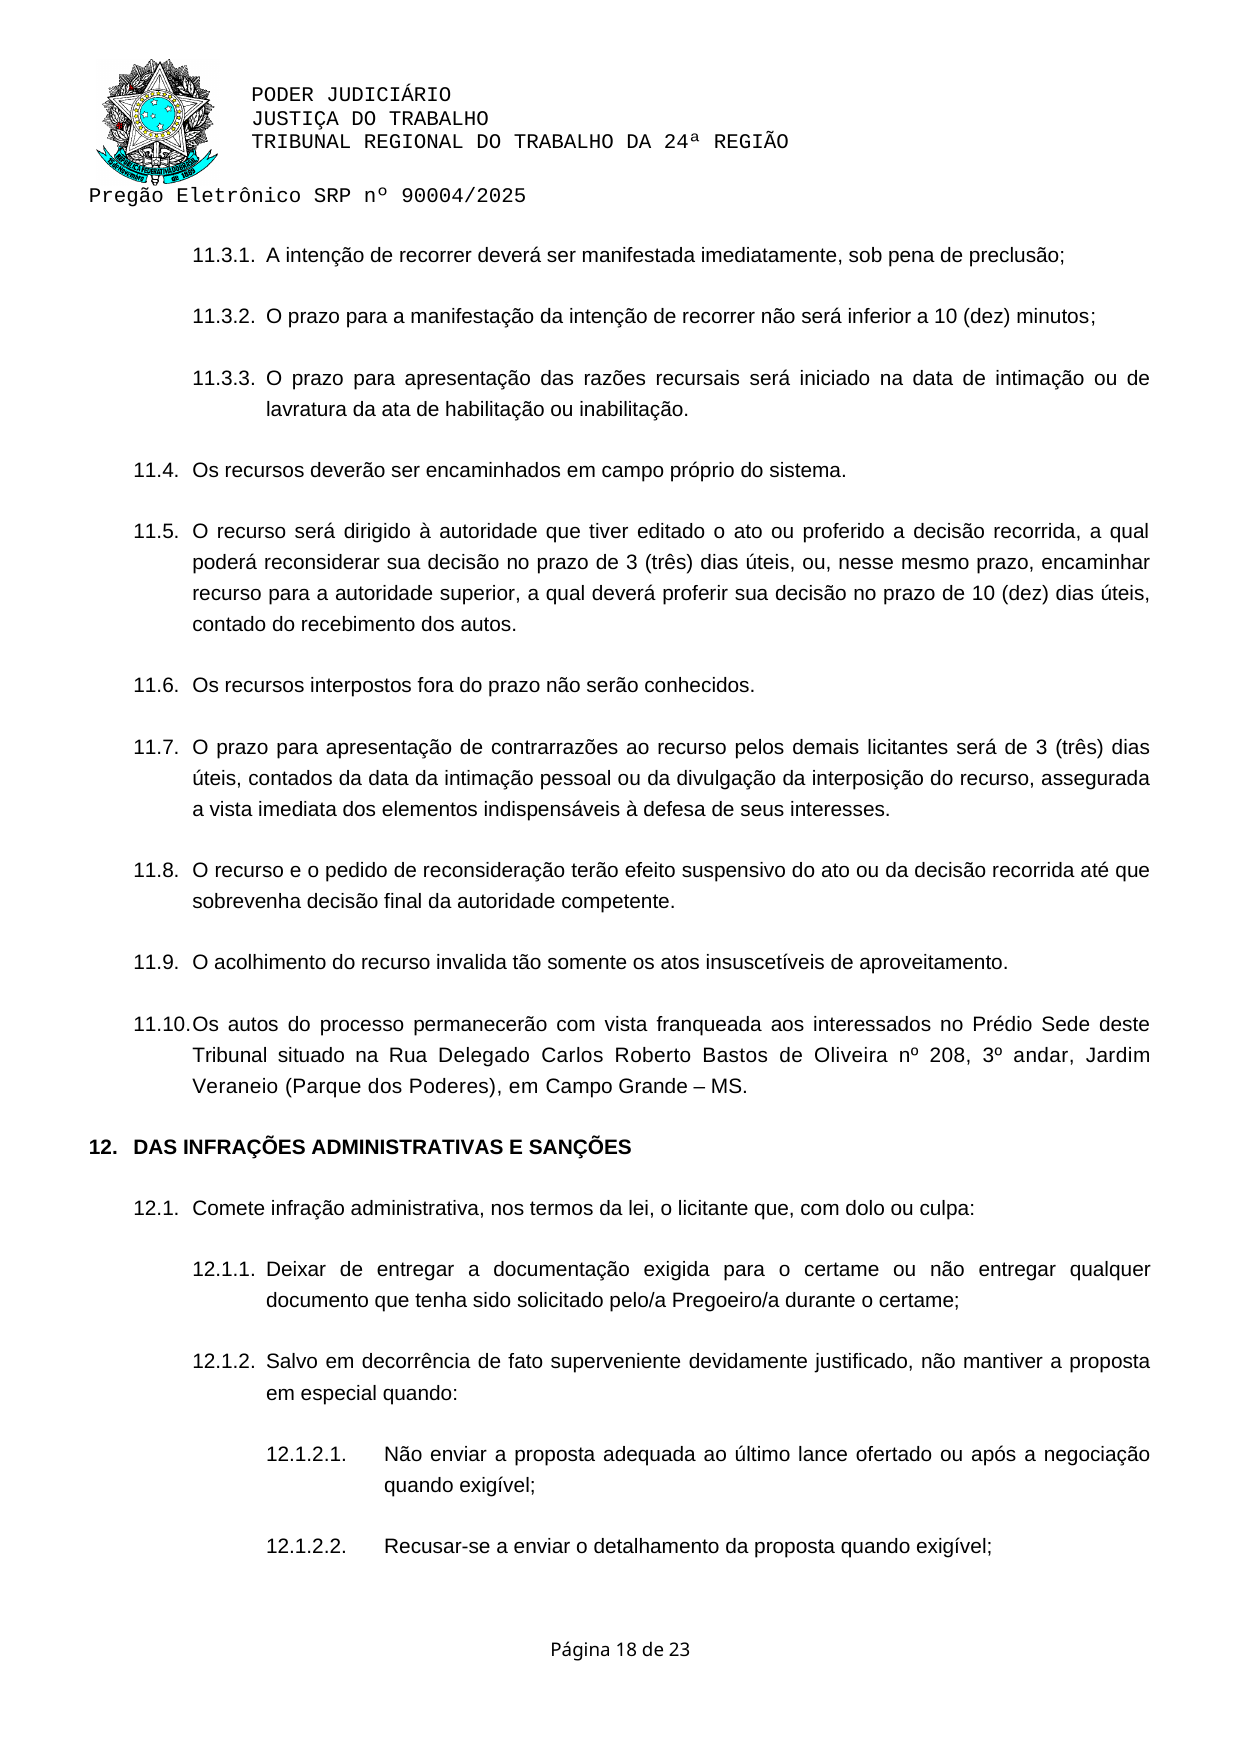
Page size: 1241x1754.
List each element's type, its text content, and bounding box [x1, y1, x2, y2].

text Os autos do processo permanecerão com vista franqueada aos interessados no Prédio Sede deste Tribunal situado na Rua Delegado Carlos Roberto Bastos de Oliveira nº 208, 3º andar, Jardim Veraneio (Parque dos Poderes), em Campo Grande – MS. [133, 1011, 1152, 1098]
text O acolhimento do recurso invalida tão somente os atos insuscetíveis de aproveitamento. [133, 950, 1152, 974]
text DAS INFRAÇÕES ADMINISTRATIVAS E SANÇÕES [89, 1135, 1152, 1159]
list O prazo para apresentação das razões recursais será iniciado na data de intimação ou de lavratura da ata de habilitação ou inabilitação. [192, 365, 1152, 420]
text Os recursos deverão ser encaminhados em campo próprio do sistema. [133, 458, 1152, 482]
text Comete infração administrativa, nos termos da lei, o licitante que, com dolo ou culpa: [133, 1196, 1152, 1220]
text O recurso e o pedido de reconsideração terão efeito suspensivo do ato ou da decisão recorrida até que sobrevenha decisão final da autoridade competente. [133, 858, 1152, 913]
text O prazo para apresentação de contrarrazões ao recurso pelos demais licitantes será de 3 (três) dias úteis, contados da data da intimação pessoal ou da divulgação da interposição do recurso, assegurada a vista imediata dos elementos indispensáveis à defesa de seus interesses. [133, 734, 1152, 821]
list Deixar de entregar a documentação exigida para o certame ou não entregar qualquer documento que tenha sido solicitado pelo/a Pregoeiro/a durante o certame; [192, 1257, 1152, 1312]
list Salvo em decorrência de fato superveniente devidamente justificado, não mantiver a proposta em especial quando: [192, 1349, 1152, 1404]
text Não enviar a proposta adequada ao último lance ofertado ou após a negociação quando exigível; [266, 1442, 1152, 1497]
list A intenção de recorrer deverá ser manifestada imediatamente, sob pena de preclusão; [192, 243, 1152, 267]
text Recusar-se a enviar o detalhamento da proposta quando exigível; [266, 1534, 1152, 1558]
text O recurso será dirigido à autoridade que tiver editado o ato ou proferido a decisão recorrida, a qual poderá reconsiderar sua decisão no prazo de 3 (três) dias úteis, ou, nesse mesmo prazo, encaminhar recurso para a autoridade superior, a qual deverá proferir sua decisão no prazo de 10 (dez) dias úteis, contado do recebimento dos autos. [133, 519, 1152, 636]
picture [96, 59, 220, 186]
list O prazo para a manifestação da intenção de recorrer não será inferior a 10 (dez) minutos; [192, 304, 1152, 328]
text Os recursos interpostos fora do prazo não serão conhecidos. [133, 673, 1152, 697]
